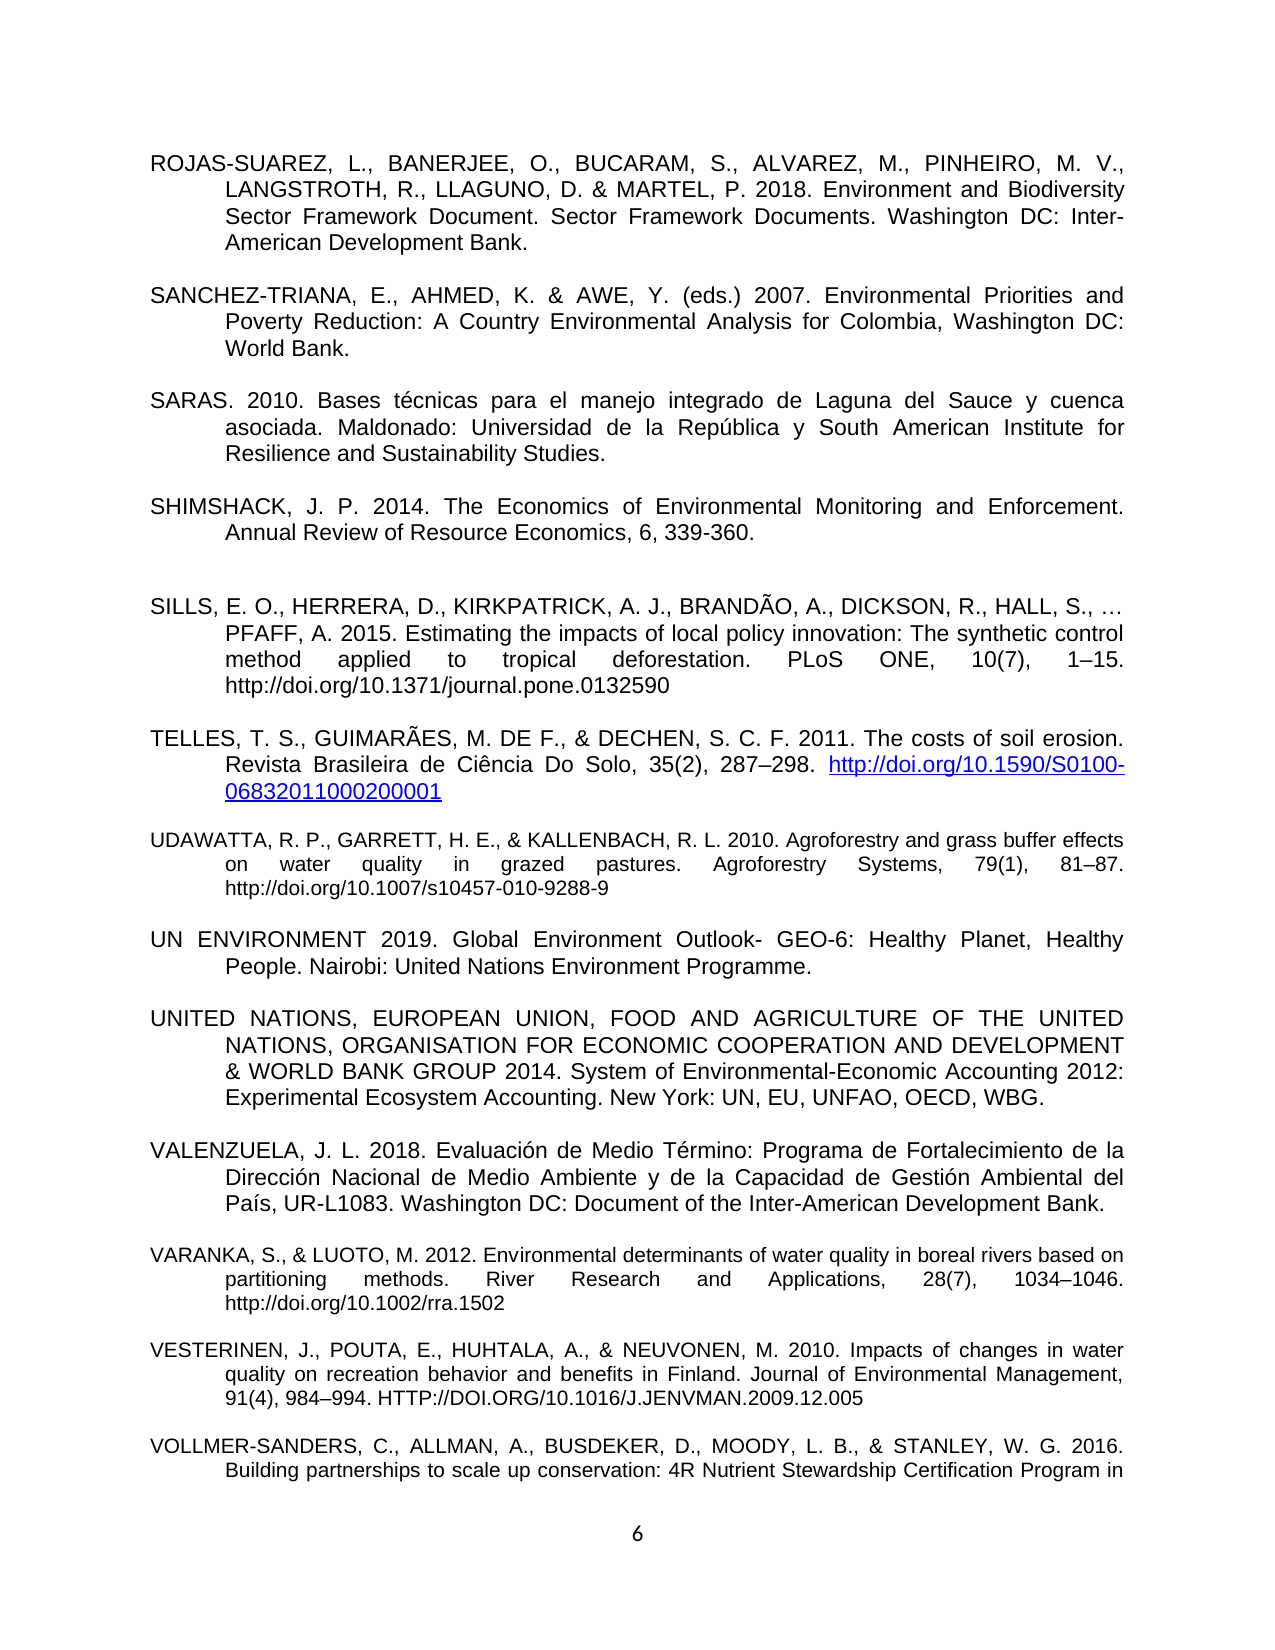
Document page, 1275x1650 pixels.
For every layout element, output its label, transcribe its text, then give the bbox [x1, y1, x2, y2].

text VARANKA, S., & LUOTO, M. 2012. Environmental determinants of water quality in boreal rivers based on partitioning methods. River Research and Applications, 28(7), 1034–1046. http://doi.org/10.1002/rra.1502 [150, 1242, 1125, 1314]
text VESTERINEN, J., POUTA, E., HUHTALA, A., & NEUVONEN, M. 2010. Impacts of changes in water quality on recreation behavior and benefits in Finland. Journal of Environmental Management, 91(4), 984–994. HTTP://DOI.ORG/10.1016/J.JENVMAN.2009.12.005 [150, 1338, 1125, 1410]
text SARAS. 2010. Bases técnicas para el manejo integrado de Laguna del Sauce y cuenca asociada. Maldonado: Universidad de la República y South American Institute for Resilience and Sustainability Studies. [150, 387, 1125, 466]
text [150, 1434, 1125, 1482]
text SILLS, E. O., HERRERA, D., KIRKPATRICK, A. J., BRANDÃO, A., DICKSON, R., HALL, S., … PFAFF, A. 2015. Estimating the impacts of local policy innovation: The synthetic control method applied to tropical deforestation. PLoS ONE, 10(7), 1–15. http://doi.org/10.1371/journal.pone.0132590 [150, 593, 1125, 699]
text ROJAS-SUAREZ, L., BANERJEE, O., BUCARAM, S., ALVAREZ, M., PINHEIRO, M. V., LANGSTROTH, R., LLAGUNO, D. & MARTEL, P. 2018. Environment and Biodiversity Sector Framework Document. Sector Framework Documents. Washington DC: Inter-American Development Bank. [150, 150, 1125, 255]
text TELLES, T. S., GUIMARÃES, M. DE F., & DECHEN, S. C. F. 2011. The costs of soil erosion. Revista Brasileira de Ciência Do Solo, 35(2), 287–298. http://doi.org/10.1590/S0100-06832011000200001 [150, 725, 1125, 804]
text SHIMSHACK, J. P. 2014. The Economics of Environmental Monitoring and Enforcement. Annual Review of Resource Economics, 6, 339-360. [150, 493, 1125, 545]
text SANCHEZ-TRIANA, E., AHMED, K. & AWE, Y. (eds.) 2007. Environmental Priorities and Poverty Reduction: A Country Environmental Analysis for Colombia, Washington DC: World Bank. [150, 282, 1125, 361]
text VALENZUELA, J. L. 2018. Evaluación de Medio Término: Programa de Fortalecimiento de la Dirección Nacional de Medio Ambiente y de la Capacidad de Gestión Ambiental del País, UR-L1083. Washington DC: Document of the Inter-American Development Bank. [150, 1137, 1125, 1216]
text UN ENVIRONMENT 2019. Global Environment Outlook- GEO-6: Healthy Planet, Healthy People. Nairobi: United Nations Environment Programme. [150, 926, 1125, 979]
text UDAWATTA, R. P., GARRETT, H. E., & KALLENBACH, R. L. 2010. Agroforestry and grass buffer effects on water quality in grazed pastures. Agroforestry Systems, 79(1), 81–87. http://doi.org/10.1007/s10457-010-9288-9 [150, 828, 1125, 900]
text UNITED NATIONS, EUROPEAN UNION, FOOD AND AGRICULTURE OF THE UNITED NATIONS, ORGANISATION FOR ECONOMIC COOPERATION AND DEVELOPMENT & WORLD BANK GROUP 2014. System of Environmental-Economic Accounting 2012: Experimental Ecosystem Accounting. New York: UN, EU, UNFAO, OECD, WBG. [150, 1005, 1125, 1111]
